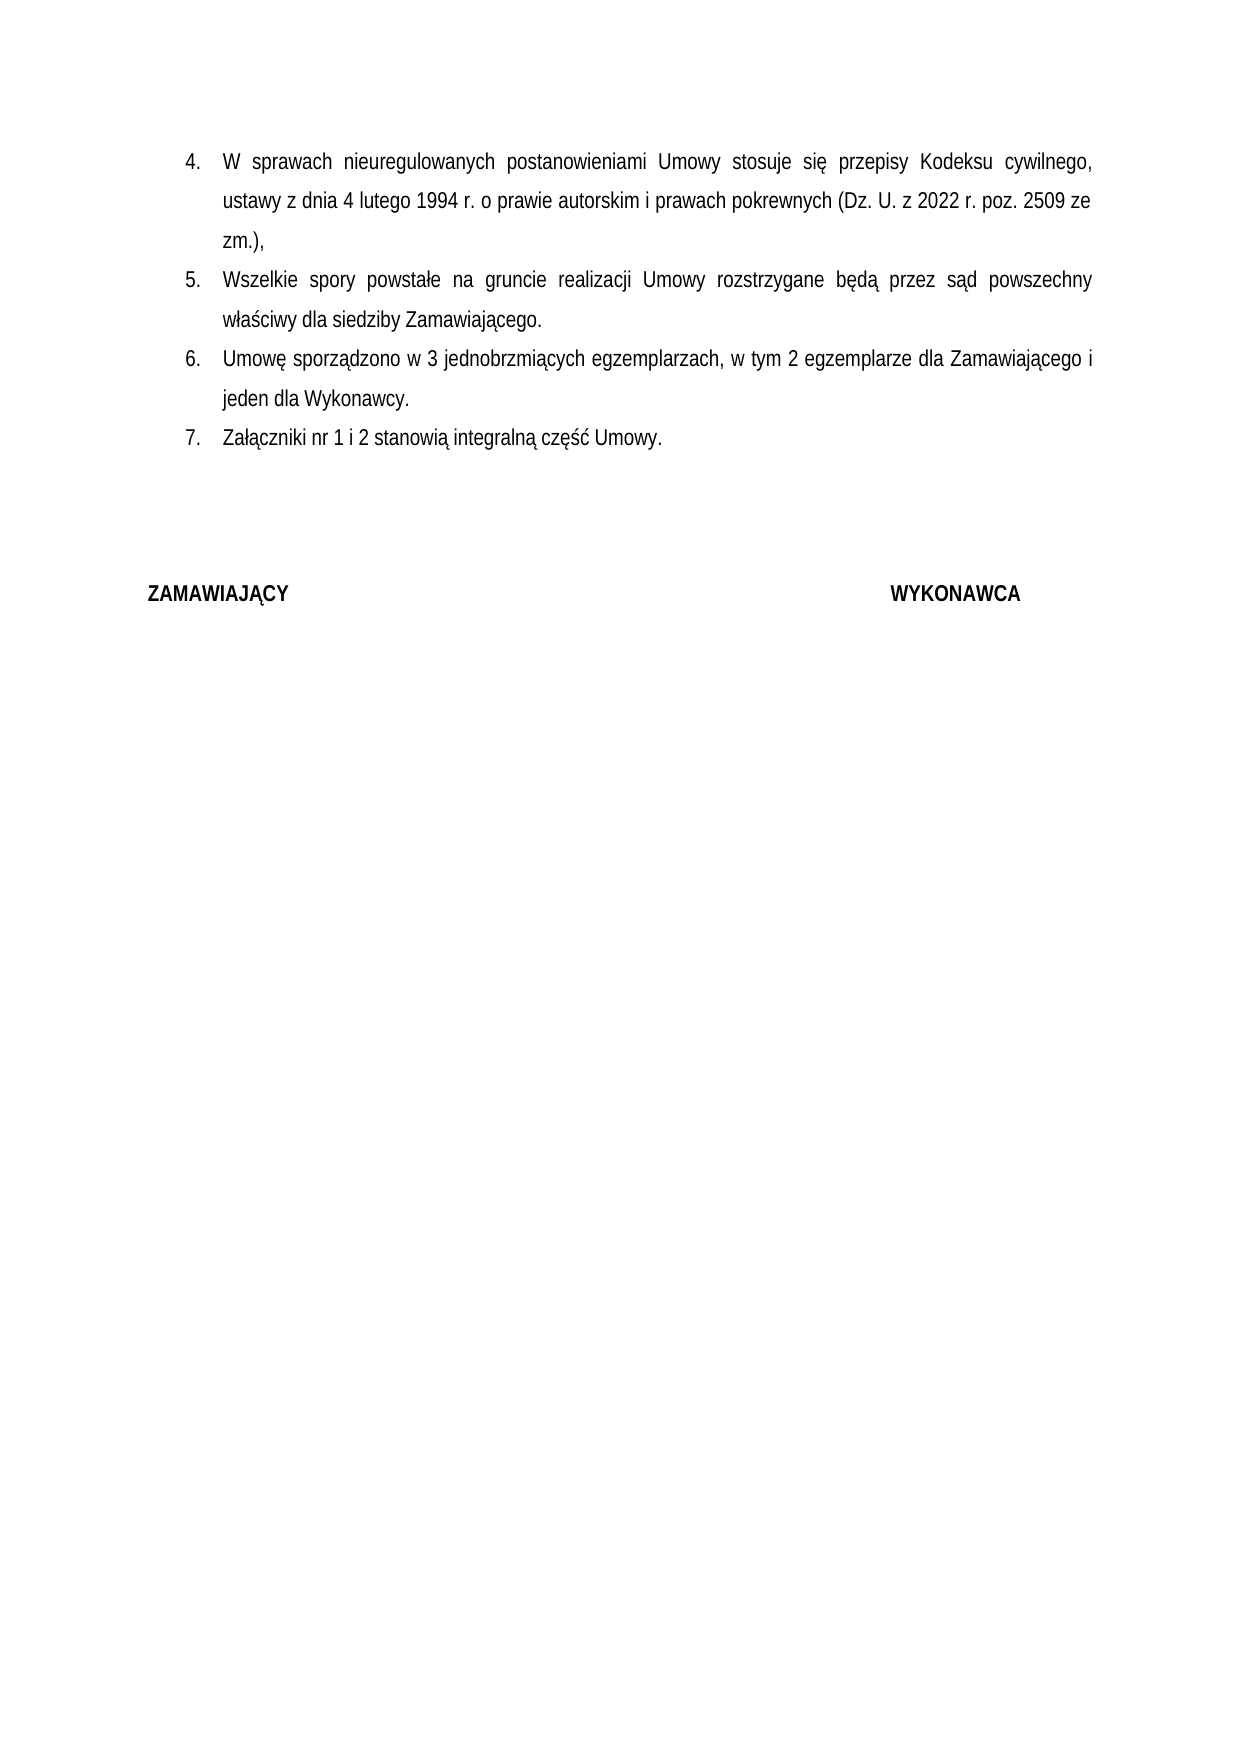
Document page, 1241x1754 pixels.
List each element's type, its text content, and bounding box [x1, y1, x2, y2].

list Umowę sporządzono w 3 jednobrzmiących egzemplarzach, w tym 2 egzemplarze dla Zamawiającego i jeden dla Wykonawcy. [185, 345, 1093, 411]
list W sprawach nieuregulowanych postanowieniami Umowy stosuje się przepisy Kodeksu cywilnego, ustawy z dnia 4 lutego 1994 r. o prawie autorskim i prawach pokrewnych (Dz. U. z 2022 r. poz. 2509 ze zm.), [185, 148, 1093, 253]
list Wszelkie spory powstałe na gruncie realizacji Umowy rozstrzygane będą przez sąd powszechny właściwy dla siedziby Zamawiającego. [185, 266, 1093, 332]
text ZAMAWIAJĄCY WYKONAWCA [148, 580, 1093, 606]
list Załączniki nr 1 i 2 stanowią integralną część Umowy. [185, 424, 1093, 450]
